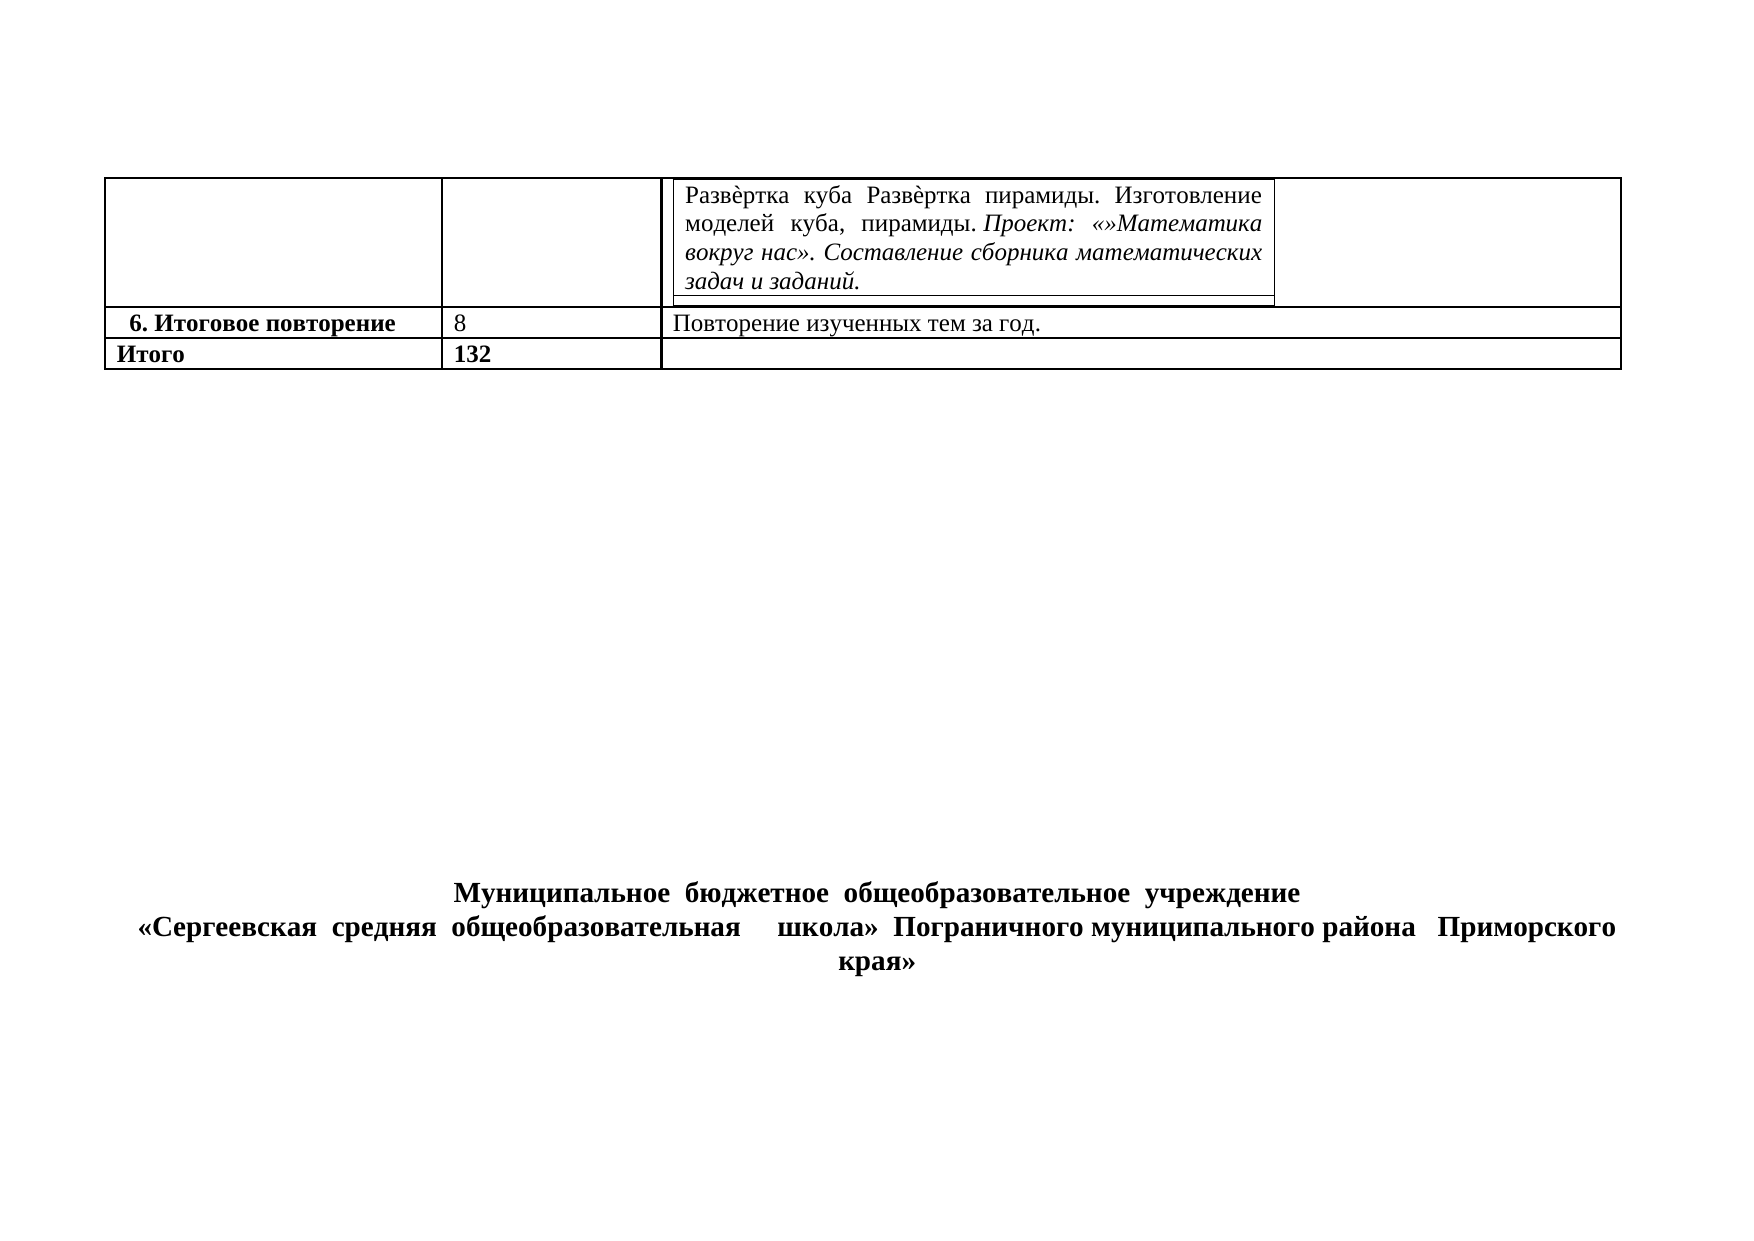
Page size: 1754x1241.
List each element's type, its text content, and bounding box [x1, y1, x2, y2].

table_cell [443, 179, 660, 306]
text «Сергеевская средняя общеобразовательная школа» Пограничного муниципального района Приморского края» [118, 909, 1636, 976]
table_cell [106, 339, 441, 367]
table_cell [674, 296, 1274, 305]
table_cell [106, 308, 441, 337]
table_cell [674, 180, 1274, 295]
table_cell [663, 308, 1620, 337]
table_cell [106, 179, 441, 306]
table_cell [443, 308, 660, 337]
text Муниципальное бюджетное общеобразовательное учреждение [118, 876, 1636, 909]
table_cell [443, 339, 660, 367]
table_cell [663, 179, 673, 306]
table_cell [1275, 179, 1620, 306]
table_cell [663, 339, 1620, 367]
